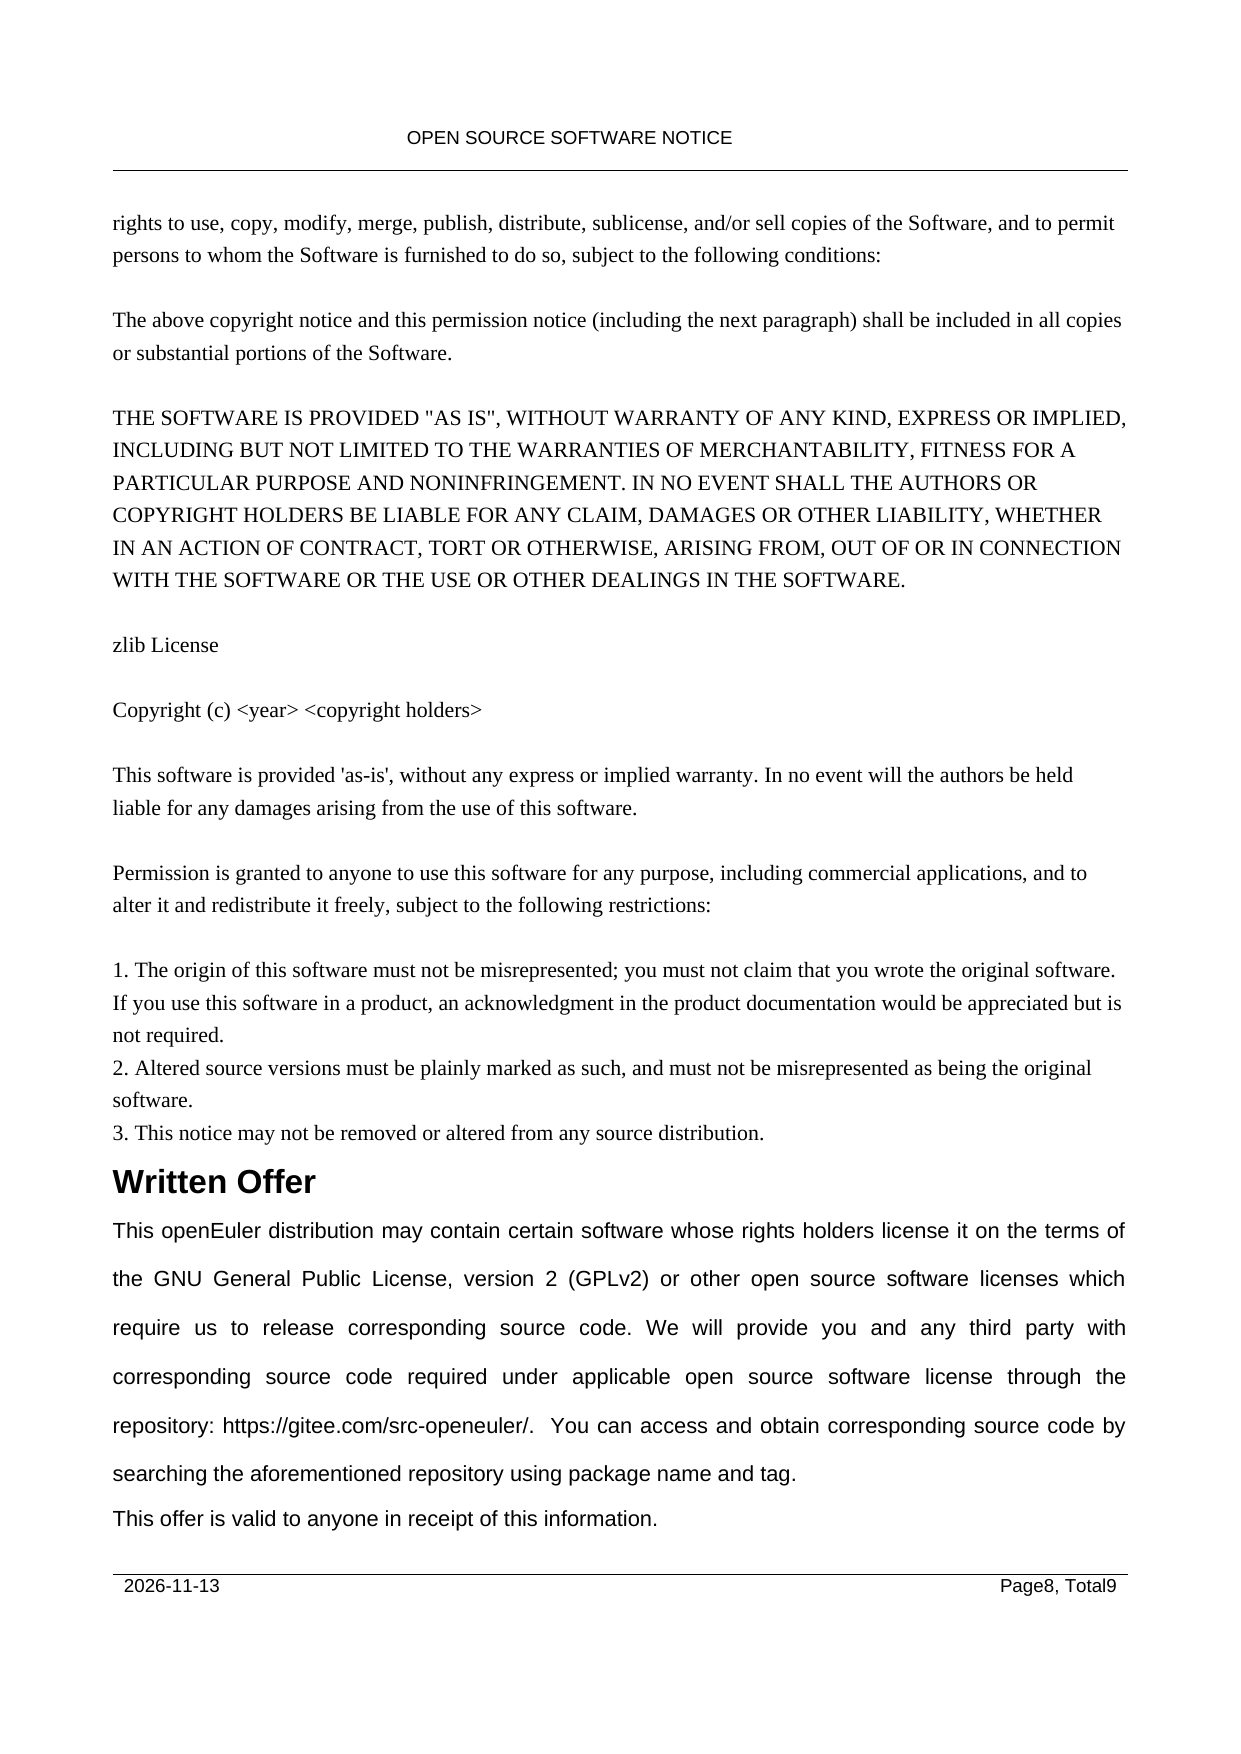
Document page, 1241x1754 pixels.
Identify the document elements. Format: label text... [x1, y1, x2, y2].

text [112, 206, 1128, 1149]
text Written Offer [112, 1149, 1128, 1214]
text This openEuler distribution may contain certain software whose rights holders license it on the terms of the GNU General Public License, version 2 (GPLv2) or other open source software licenses which require us to release corresponding source code. We will provide you and any third party with corresponding source code required under applicable open source software license through the repository: https://gitee.com/src-openeuler/. You can access and obtain corresponding source code by searching the aforementioned repository using package name and tag. [112, 1214, 1128, 1490]
text This offer is valid to anyone in receipt of this information. [112, 1503, 1128, 1535]
